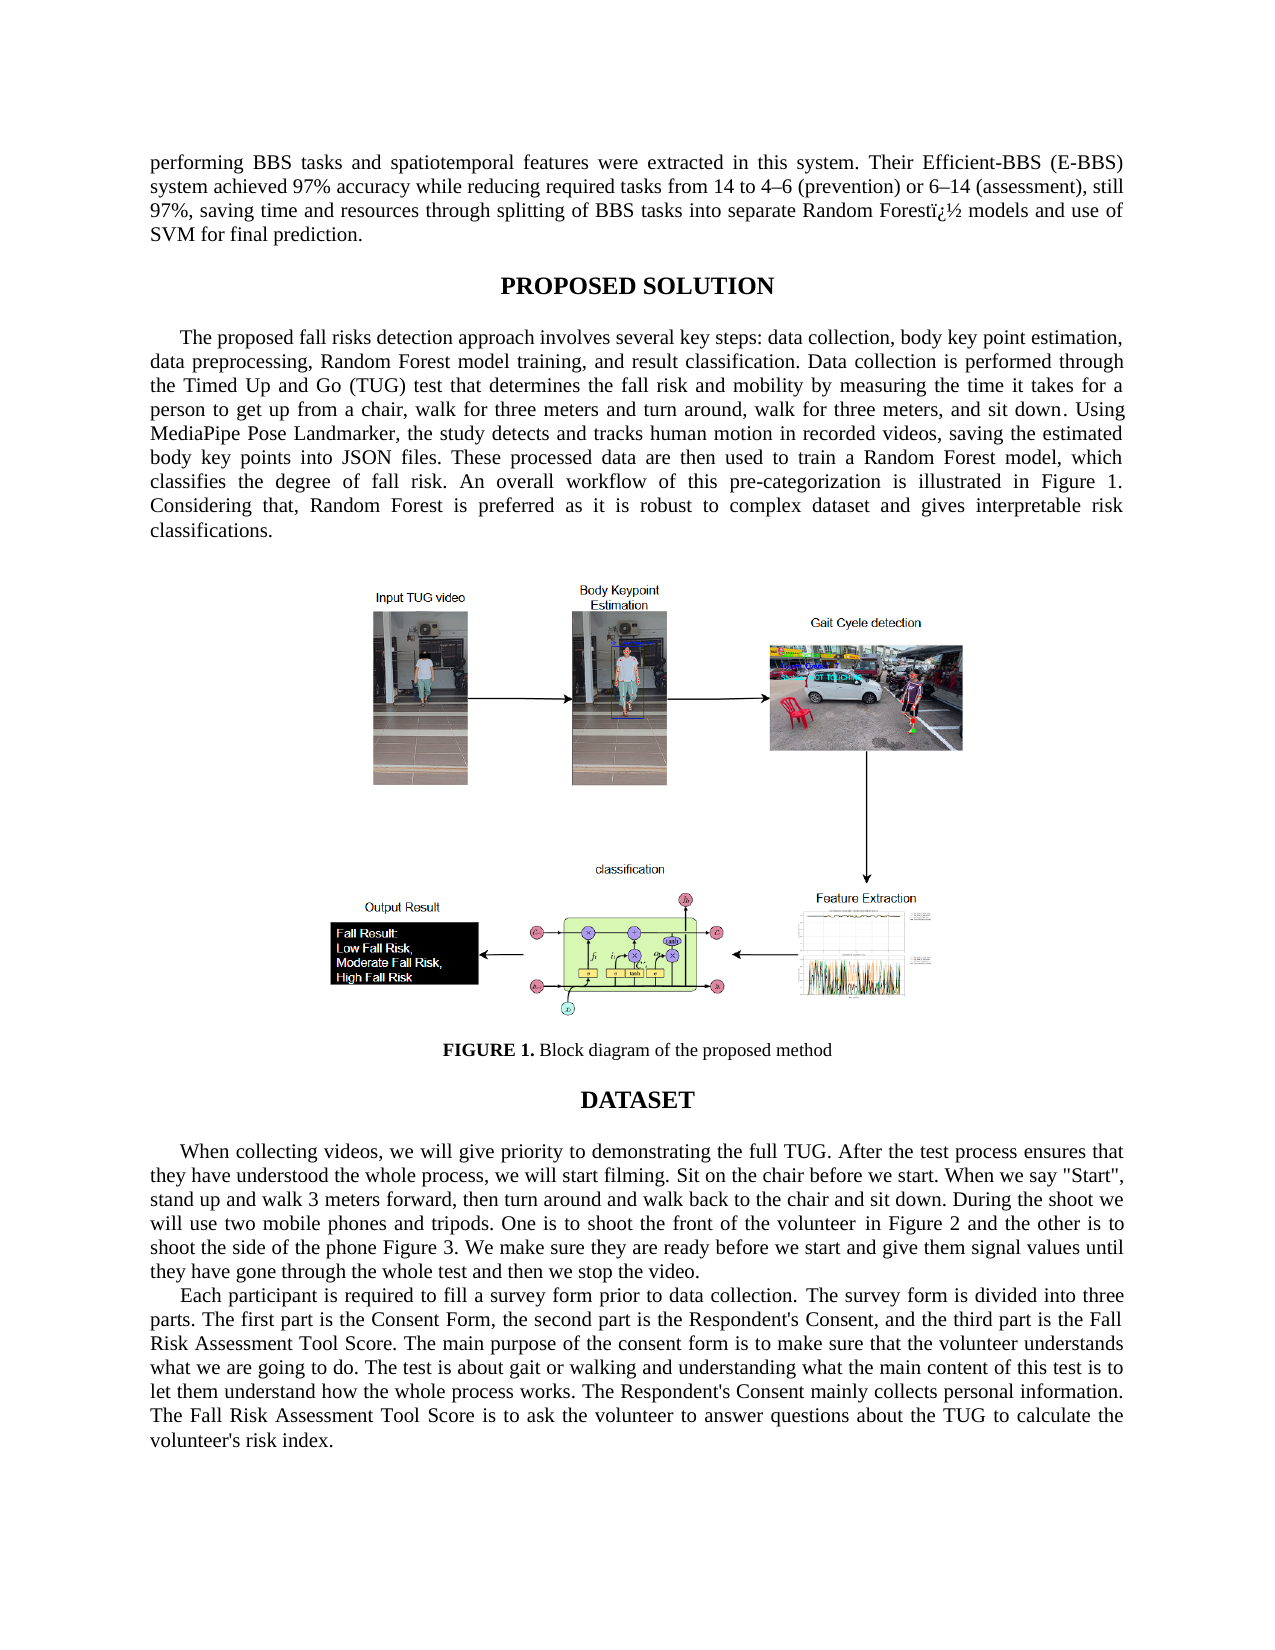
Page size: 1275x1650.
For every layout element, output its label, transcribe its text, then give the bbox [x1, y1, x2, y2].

text When collecting videos, we will give priority to demonstrating the full TUG. After the test process ensures that they have understood the whole process, we will start filming. Sit on the chair before we start. When we say "Start", stand up and walk 3 meters forward, then turn around and walk back to the chair and sit down. During the shoot we will use two mobile phones and tripods. One is to shoot the front of the volunteer in Figure 2 and the other is to shoot the side of the phone Figure 3. We make sure they are ready before we start and give them signal values until they have gone through the whole test and then we stop the video. [150, 1139, 1125, 1283]
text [150, 150, 1125, 246]
text The proposed fall risks detection approach involves several key steps: data collection, body key point estimation, data preprocessing, Random Forest model training, and result classification. Data collection is performed through the Timed Up and Go (TUG) test that determines the fall risk and mobility by measuring the time it takes for a person to get up from a chair, walk for three meters and turn around, walk for three meters, and sit down. Using MediaPipe Pose Landmarker, the study detects and tracks human motion in recorded videos, saving the estimated body key points into JSON files. These processed data are then used to train a Random Forest model, which classifies the degree of fall risk. An overall workflow of this pre-categorization is illustrated in Figure 1. Considering that, Random Forest is preferred as it is robust to complex dataset and gives interpretable risk classifications. [150, 325, 1125, 542]
text Figure 1. Block diagram of the proposed method [150, 1038, 1125, 1060]
text Each participant is required to fill a survey form prior to data collection. The survey form is divided into three parts. The first part is the Consent Form, the second part is the Respondent's Consent, and the third part is the Fall Risk Assessment Tool Score. The main purpose of the consent form is to make sure that the volunteer understands what we are going to do. The test is about gait or walking and understanding what the main content of this test is to let them understand how the whole process works. The Respondent's Consent mainly collects personal information. The Fall Risk Assessment Tool Score is to ask the volunteer to answer questions about the TUG to calculate the volunteer's risk index. [150, 1283, 1125, 1452]
subtitle DATASET [150, 1085, 1125, 1114]
picture [286, 565, 989, 1026]
subtitle PROPOSED SOLUTION [150, 271, 1125, 300]
